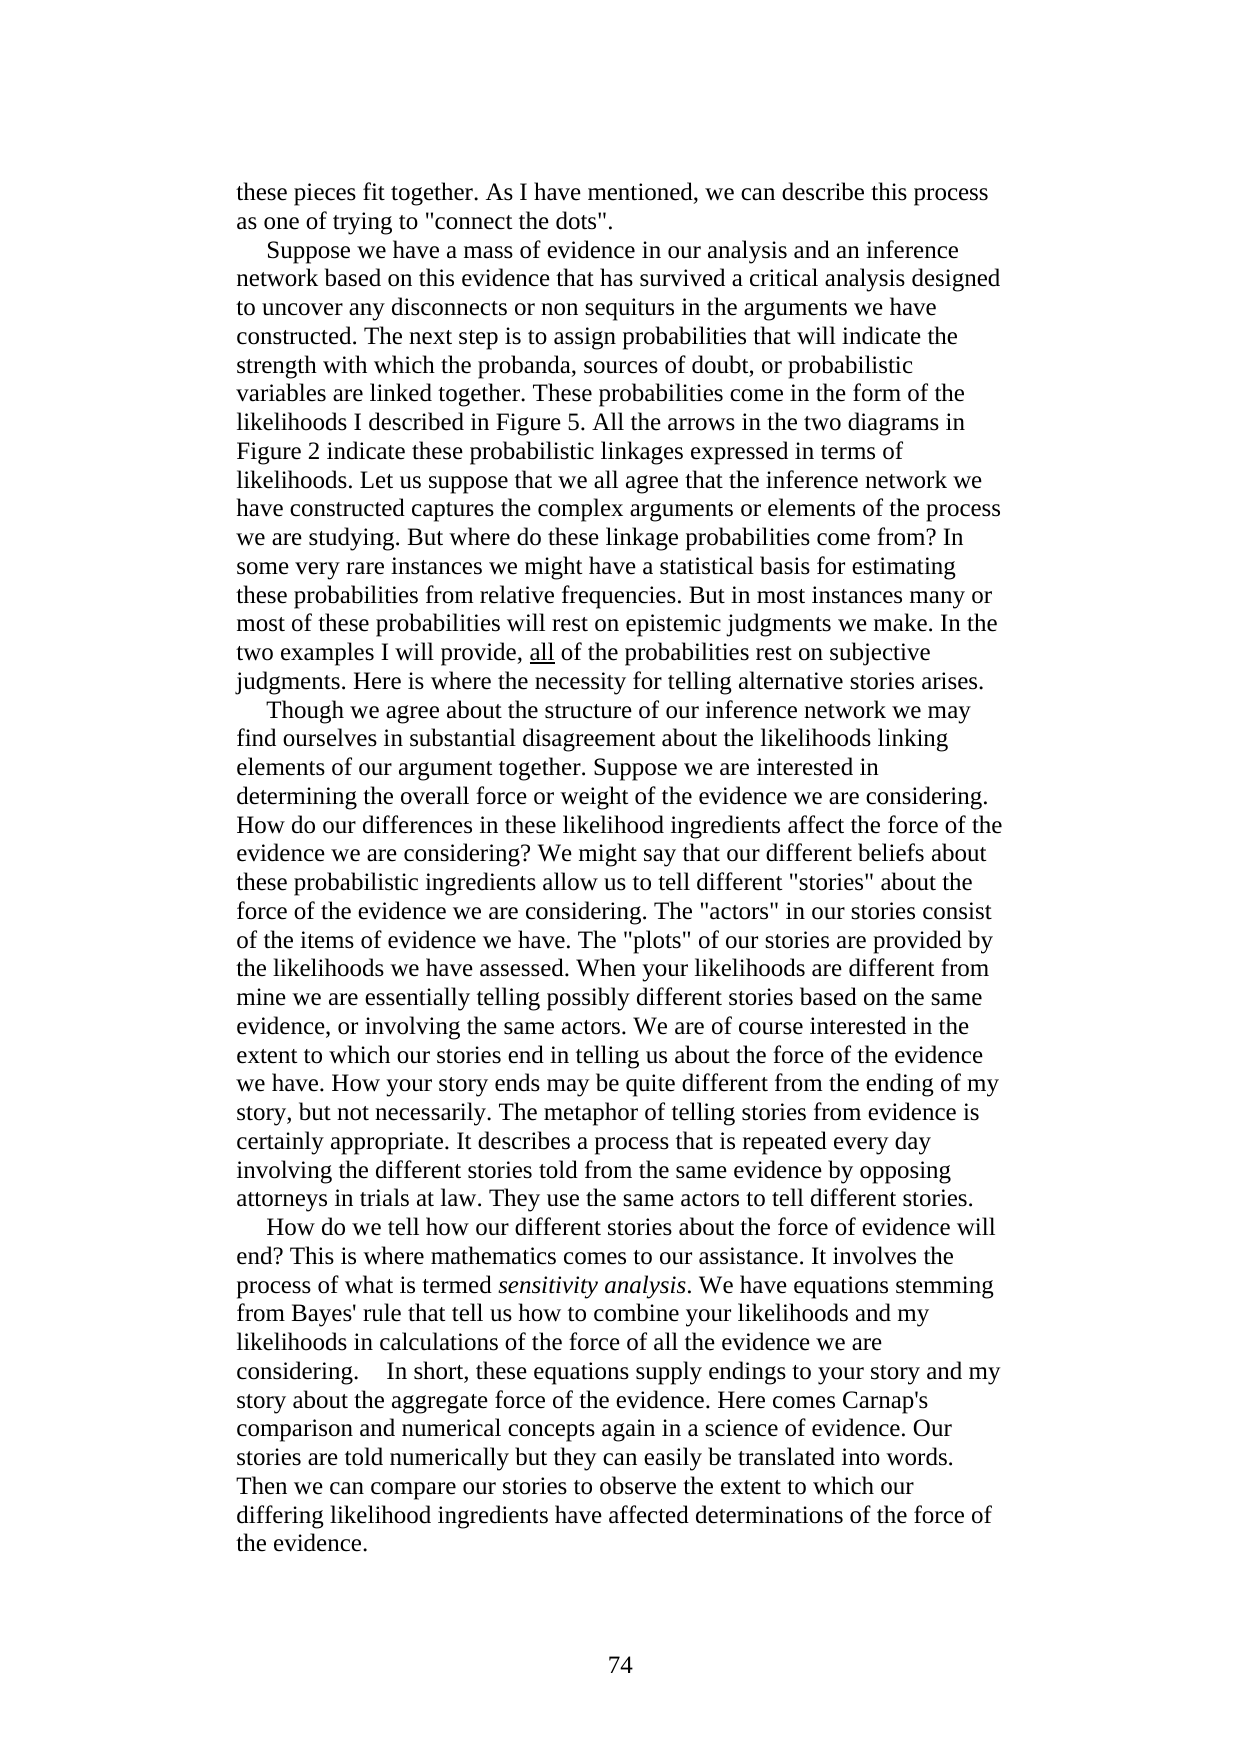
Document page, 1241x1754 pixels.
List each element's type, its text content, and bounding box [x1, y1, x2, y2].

text Suppose we have a mass of evidence in our analysis and an inference network based on this evidence that has survived a critical analysis designed to uncover any disconnects or non sequiturs in the arguments we have constructed. The next step is to assign probabilities that will indicate the strength with which the probanda, sources of doubt, or probabilistic variables are linked together. These probabilities come in the form of the likelihoods I described in Figure 5. All the arrows in the two diagrams in Figure 2 indicate these probabilistic linkages expressed in terms of likelihoods. Let us suppose that we all agree that the inference network we have constructed captures the complex arguments or elements of the process we are studying. But where do these linkage probabilities come from? In some very rare instances we might have a statistical basis for estimating these probabilities from relative frequencies. But in most instances many or most of these probabilities will rest on epistemic judgments we make. In the two examples I will provide, all of the probabilities rest on subjective judgments. Here is where the necessity for telling alternative stories arises. [236, 235, 1004, 695]
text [236, 177, 1004, 235]
text How do we tell how our different stories about the force of evidence will end? This is where mathematics comes to our assistance. It involves the process of what is termed sensitivity analysis. We have equations stemming from Bayes' rule that tell us how to combine your likelihoods and my likelihoods in calculations of the force of all the evidence we are considering. In short, these equations supply endings to your story and my story about the aggregate force of the evidence. Here comes Carnap's comparison and numerical concepts again in a science of evidence. Our stories are told numerically but they can easily be translated into words. Then we can compare our stories to observe the extent to which our differing likelihood ingredients have affected determinations of the force of the evidence. [236, 1212, 1004, 1557]
text Though we agree about the structure of our inference network we may find ourselves in substantial disagreement about the likelihoods linking elements of our argument together. Suppose we are interested in determining the overall force or weight of the evidence we are considering. How do our differences in these likelihood ingredients affect the force of the evidence we are considering? We might say that our different beliefs about these probabilistic ingredients allow us to tell different "stories" about the force of the evidence we are considering. The "actors" in our stories consist of the items of evidence we have. The "plots" of our stories are provided by the likelihoods we have assessed. When your likelihoods are different from mine we are essentially telling possibly different stories based on the same evidence, or involving the same actors. We are of course interested in the extent to which our stories end in telling us about the force of the evidence we have. How your story ends may be quite different from the ending of my story, but not necessarily. The metaphor of telling stories from evidence is certainly appropriate. It describes a process that is repeated every day involving the different stories told from the same evidence by opposing attorneys in trials at law. They use the same actors to tell different stories. [236, 695, 1004, 1212]
